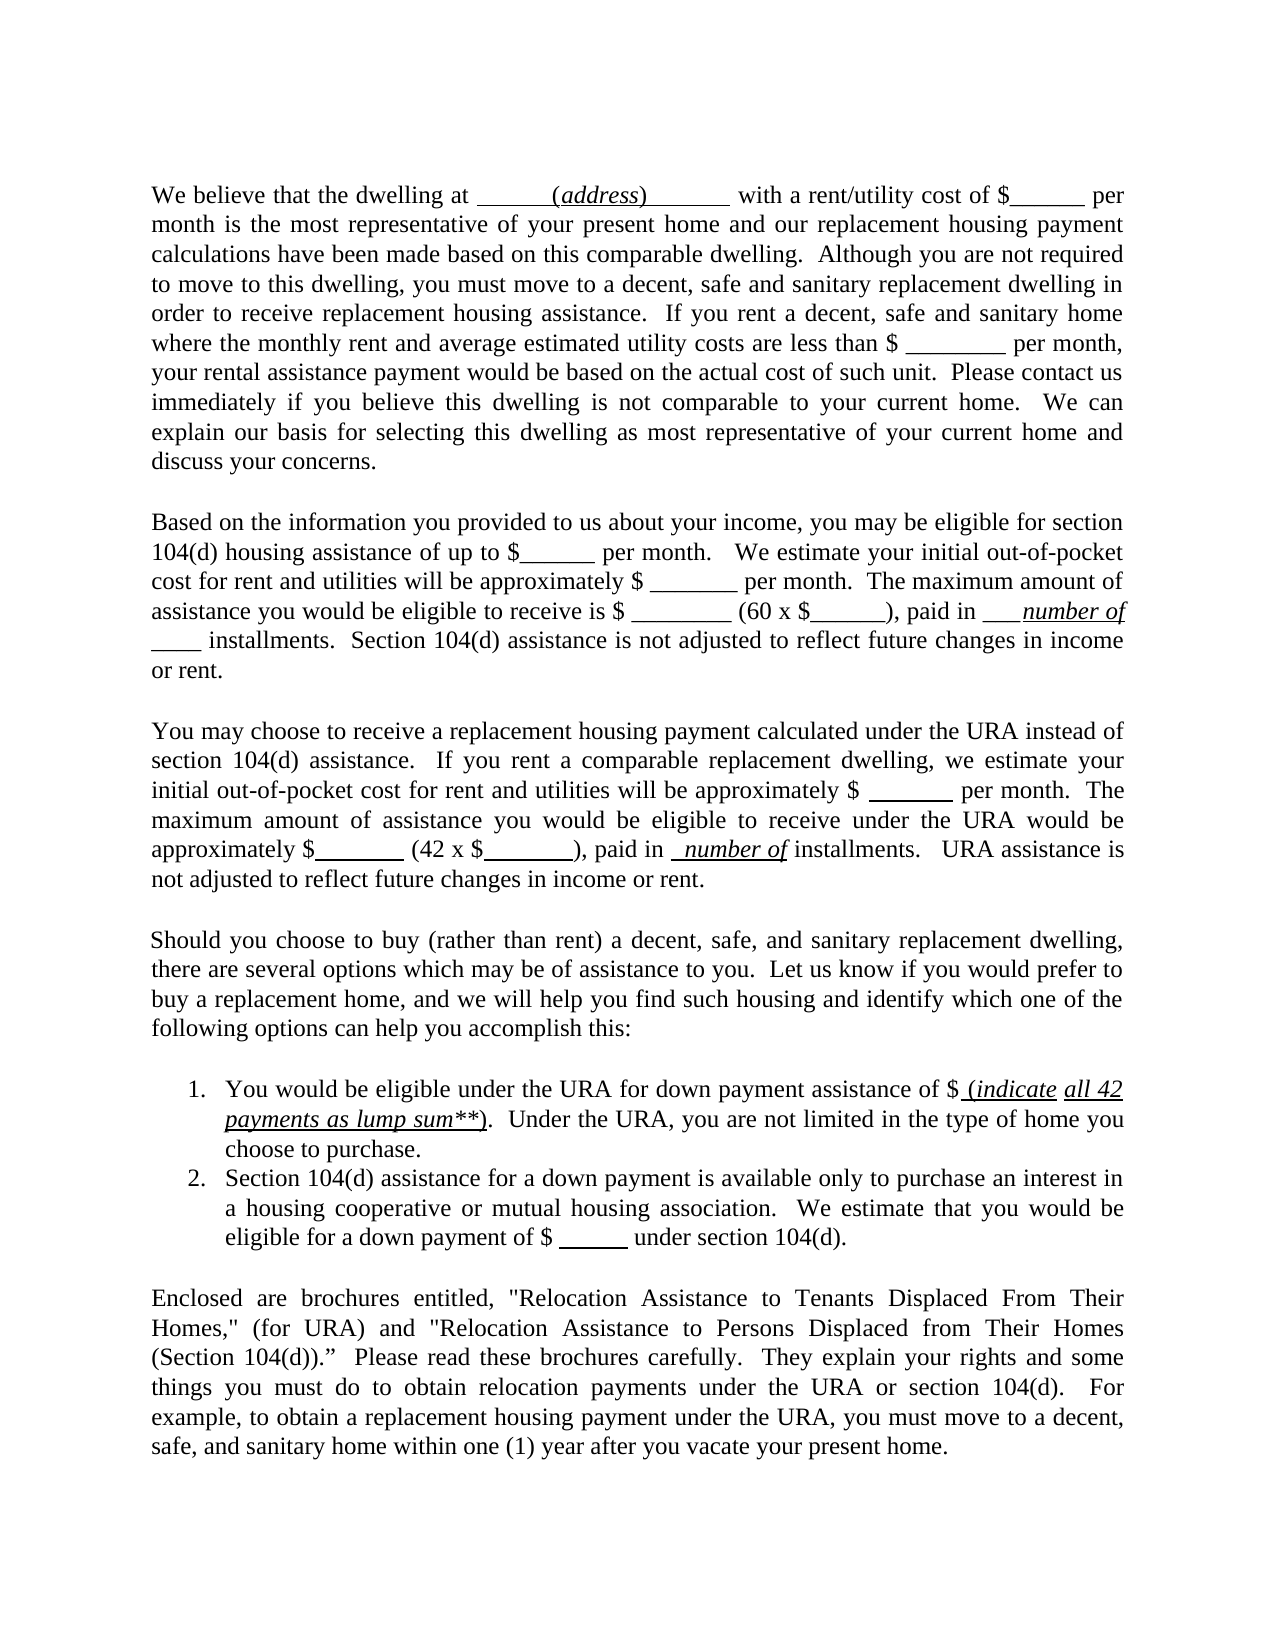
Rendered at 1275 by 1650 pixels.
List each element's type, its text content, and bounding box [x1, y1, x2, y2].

text Should you choose to buy (rather than rent) a decent, safe, and sanitary replacement dwelling, there are several options which may be of assistance to you. Let us know if you would prefer to buy a replacement home, and we will help you find such housing and identify which one of the following options can help you accomplish this: [150, 925, 1125, 1042]
text You may choose to receive a replacement housing payment calculated under the URA instead of section 104(d) assistance. If you rent a comparable replacement dwelling, we estimate your initial out-of-pocket cost for rent and utilities will be approximately $ per month. The maximum amount of assistance you would be eligible to receive under the URA would be approximately $ (42 x $ ), paid in number of installments. URA assistance is not adjusted to reflect future changes in income or rent. [150, 716, 1125, 893]
text Enclosed are brochures entitled, "Relocation Assistance to Tenants Displaced From Their Homes," (for URA) and "Relocation Assistance to Persons Displaced from Their Homes (Section 104(d)).” Please read these brochures carefully. They explain your rights and some things you must do to obtain relocation payments under the URA or section 104(d). For example, to obtain a replacement housing payment under the URA, you must move to a decent, safe, and sanitary home within one (1) year after you vacate your present home. [150, 1283, 1125, 1460]
list Section 104(d) assistance for a down payment is available only to purchase an interest in a housing cooperative or mutual housing association. We estimate that you would be eligible for a down payment of $ under section 104(d). [187, 1163, 1125, 1251]
text We believe that the dwelling at (address) with a rent/utility cost of $______ per month is the most representative of your present home and our replacement housing payment calculations have been made based on this comparable dwelling. Although you are not required to move to this dwelling, you must move to a decent, safe and sanitary replacement dwelling in order to receive replacement housing assistance. If you rent a decent, safe and sanitary home where the monthly rent and average estimated utility costs are less than $ ________ per month, your rental assistance payment would be based on the actual cost of such unit. Please contact us immediately if you believe this dwelling is not comparable to your current home. We can explain our basis for selecting this dwelling as most representative of your current home and discuss your concerns. [150, 180, 1125, 475]
text Based on the information you provided to us about your income, you may be eligible for section 104(d) housing assistance of up to $______ per month. We estimate your initial out-of-pocket cost for rent and utilities will be approximately $ _______ per month. The maximum amount of assistance you would be eligible to receive is $ ________ (60 x $______), paid in ___number of ____ installments. Section 104(d) assistance is not adjusted to reflect future changes in income or rent. [150, 507, 1125, 684]
list You would be eligible under the URA for down payment assistance of $ (indicate all 42 payments as lump sum**). Under the URA, you are not limited in the type of home you choose to purchase. [187, 1074, 1125, 1162]
